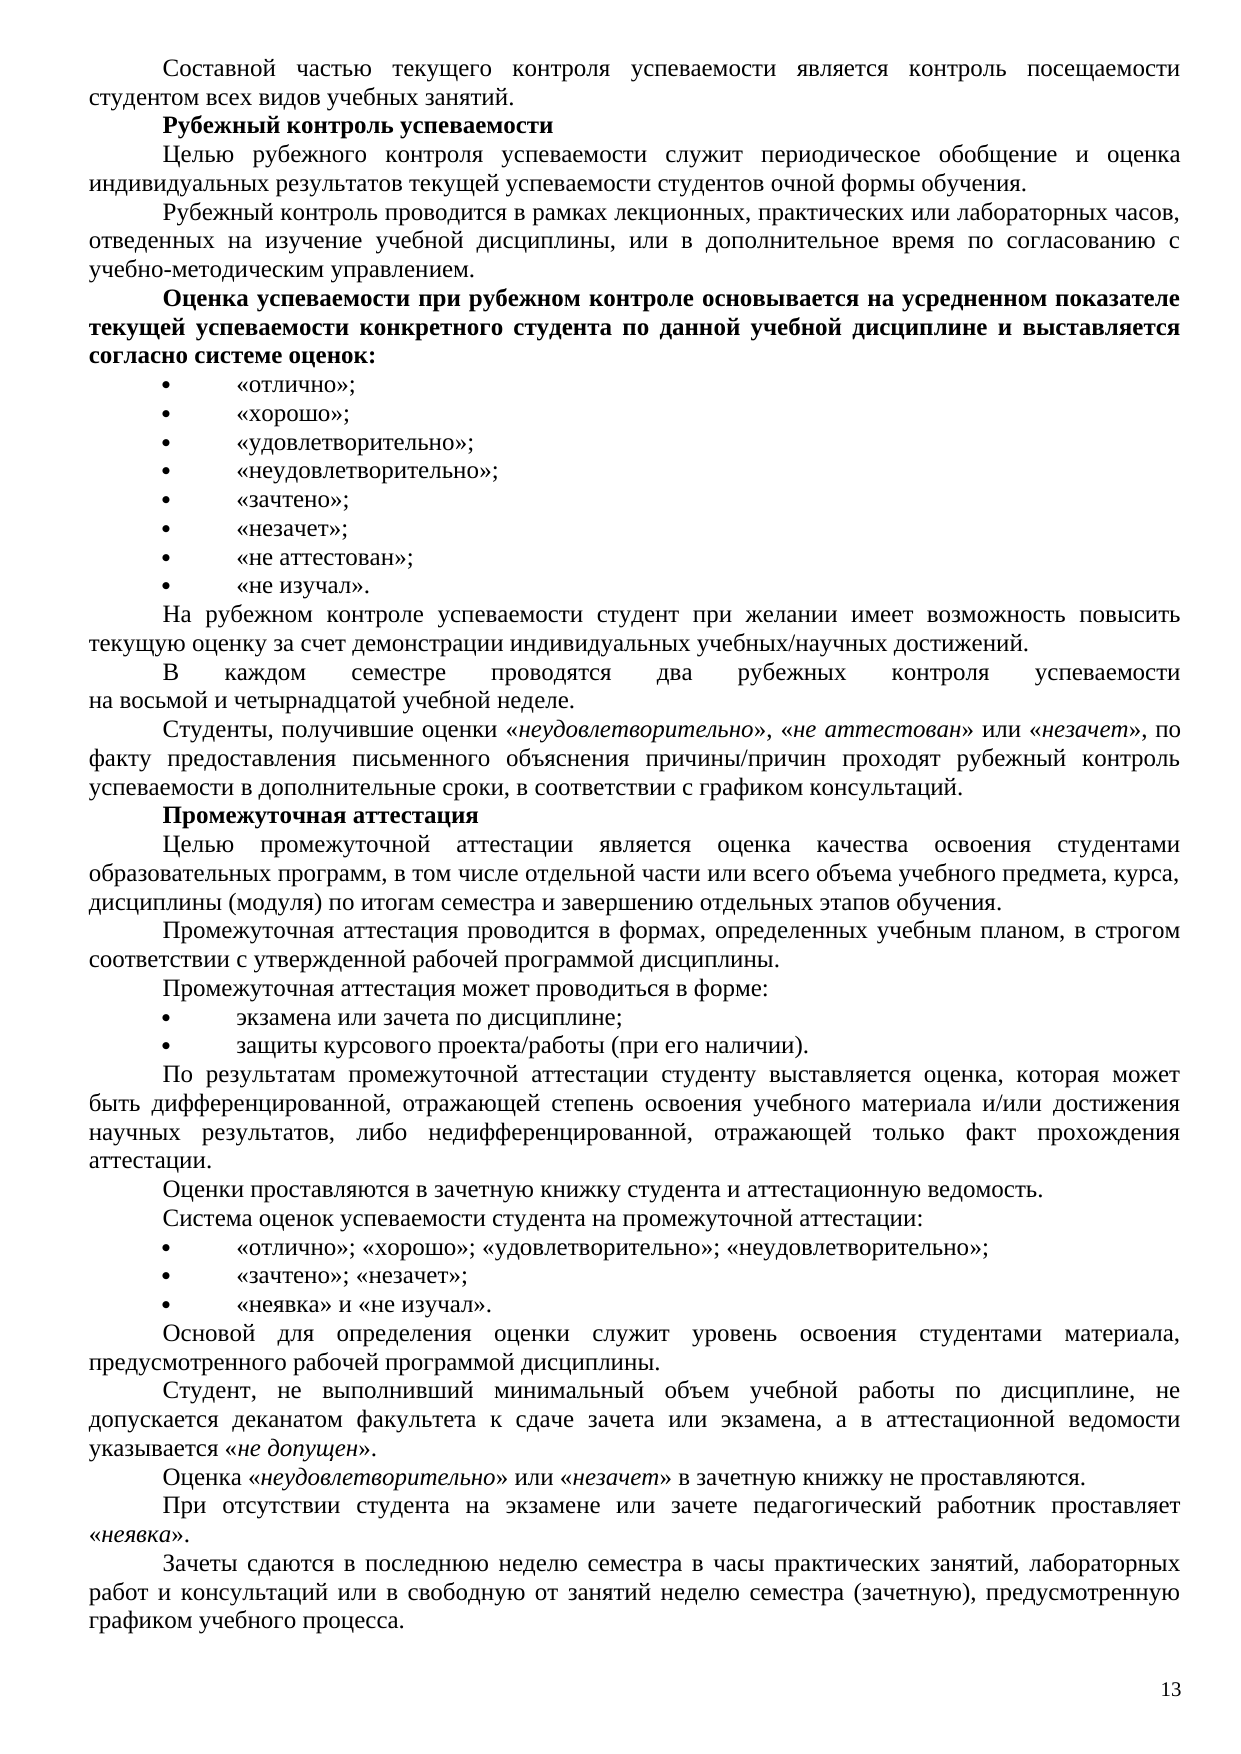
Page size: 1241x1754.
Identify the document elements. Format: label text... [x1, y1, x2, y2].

text Промежуточная аттестация проводится в формах, определенных учебным планом, в строгом соответствии с утвержденной рабочей программой дисциплины. [88, 916, 1181, 973]
list «хорошо»; [88, 398, 1181, 427]
text Основой для определения оценки служит уровень освоения студентами материала, предусмотренного рабочей программой дисциплины. [88, 1318, 1181, 1376]
list защиты курсового проекта/работы (при его наличии). [88, 1031, 1181, 1059]
list «неудовлетворительно»; [88, 456, 1181, 484]
text Составной частью текущего контроля успеваемости является контроль посещаемости студентом всех видов учебных занятий. [88, 53, 1181, 111]
text Оценка успеваемости при рубежном контроле основывается на усредненном показателе текущей успеваемости конкретного студента по данной учебной дисциплине и выставляется согласно системе оценок: [88, 283, 1181, 369]
text Целью промежуточной аттестации является оценка качества освоения студентами образовательных программ, в том числе отдельной части или всего объема учебного предмета, курса, дисциплины (модуля) по итогам семестра и завершению отдельных этапов обучения. [88, 829, 1181, 916]
list «не аттестован»; [88, 542, 1181, 571]
text Оценка «неудовлетворительно» или «незачет» в зачетную книжку не проставляются. [88, 1462, 1181, 1491]
text При отсутствии студента на экзамене или зачете педагогический работник проставляет «неявка». [88, 1491, 1181, 1548]
text Рубежный контроль успеваемости [88, 111, 1181, 139]
text По результатам промежуточной аттестации студенту выставляется оценка, которая может быть дифференцированной, отражающей степень освоения учебного материала и/или достижения научных результатов, либо недифференцированной, отражающей только факт прохождения аттестации. [88, 1059, 1181, 1174]
list «неявка» и «не изучал». [88, 1289, 1181, 1318]
text Оценки проставляются в зачетную книжку студента и аттестационную ведомость. [88, 1174, 1181, 1203]
list экзамена или зачета по дисциплине; [88, 1002, 1181, 1031]
text В каждом семестре проводятся два рубежных контроля успеваемости на восьмой и четырнадцатой учебной неделе. [88, 657, 1181, 714]
text Рубежный контроль проводится в рамках лекционных, практических или лабораторных часов, отведенных на изучение учебной дисциплины, или в дополнительное время по согласованию с учебно-методическим управлением. [88, 197, 1181, 283]
list «зачтено»; «незачет»; [88, 1261, 1181, 1289]
text Целью рубежного контроля успеваемости служит периодическое обобщение и оценка индивидуальных результатов текущей успеваемости студентов очной формы обучения. [88, 139, 1181, 197]
text На рубежном контроле успеваемости студент при желании имеет возможность повысить текущую оценку за счет демонстрации индивидуальных учебных/научных достижений. [88, 599, 1181, 657]
list «не изучал». [88, 571, 1181, 599]
list «зачтено»; [88, 484, 1181, 513]
list «незачет»; [88, 513, 1181, 542]
text Система оценок успеваемости студента на промежуточной аттестации: [88, 1203, 1181, 1232]
text Зачеты сдаются в последнюю неделю семестра в часы практических занятий, лабораторных работ и консультаций или в свободную от занятий неделю семестра (зачетную), предусмотренную графиком учебного процесса. [88, 1548, 1181, 1634]
text Студенты, получившие оценки «неудовлетворительно», «не аттестован» или «незачет», по факту предоставления письменного объяснения причины/причин проходят рубежный контроль успеваемости в дополнительные сроки, в соответствии с графиком консультаций. [88, 714, 1181, 801]
list «удовлетворительно»; [88, 427, 1181, 456]
list «отлично»; «хорошо»; «удовлетворительно»; «неудовлетворительно»; [88, 1232, 1181, 1261]
text Промежуточная аттестация [88, 801, 1181, 829]
list «отлично»; [88, 369, 1181, 398]
text Студент, не выполнивший минимальный объем учебной работы по дисциплине, не допускается деканатом факультета к сдаче зачета или экзамена, а в аттестационной ведомости указывается «не допущен». [88, 1376, 1181, 1462]
text Промежуточная аттестация может проводиться в форме: [88, 973, 1181, 1002]
